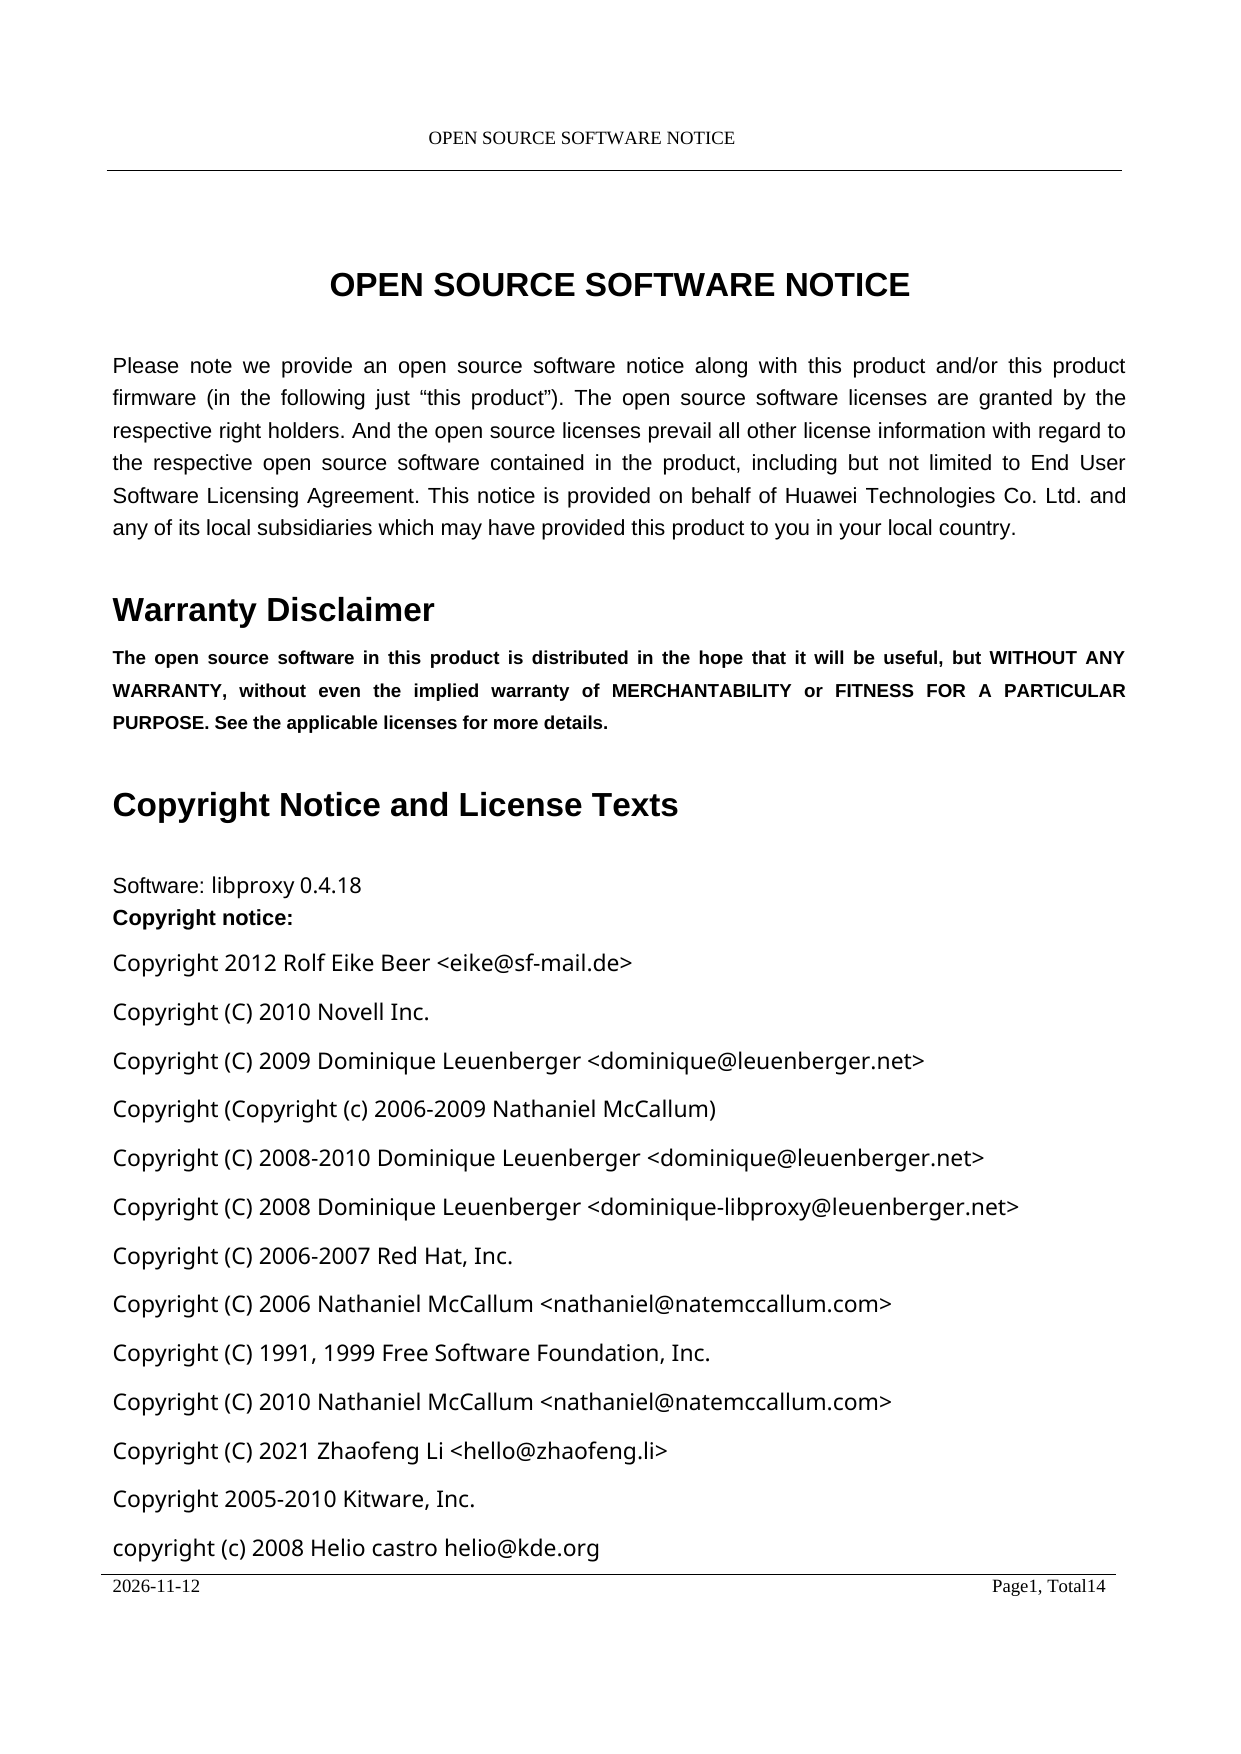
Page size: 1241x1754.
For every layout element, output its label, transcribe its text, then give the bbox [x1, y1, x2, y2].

text Warranty Disclaimer [112, 576, 1128, 641]
text The open source software in this product is distributed in the hope that it will be useful, but WITHOUT ANY WARRANTY, without even the implied warranty of MERCHANTABILITY or FITNESS FOR A PARTICULAR PURPOSE. See the applicable licenses for more details. [112, 641, 1128, 739]
text Copyright notice: [112, 901, 1128, 934]
text OPEN SOURCE SOFTWARE NOTICE [112, 251, 1128, 316]
text Please note we provide an open source software notice along with this product and/or this product firmware (in the following just “this product”). The open source software licenses are granted by the respective right holders. And the open source licenses prevail all other license information with regard to the respective open source software contained in the product, including but not limited to End User Software Licensing Agreement. This notice is provided on behalf of Huawei Technologies Co. Ltd. and any of its local subsidiaries which may have provided this product to you in your local country. [112, 349, 1128, 544]
text Software: libproxy 0.4.18 [112, 869, 1128, 901]
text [112, 947, 1128, 1564]
text Copyright Notice and License Texts [112, 771, 1128, 836]
